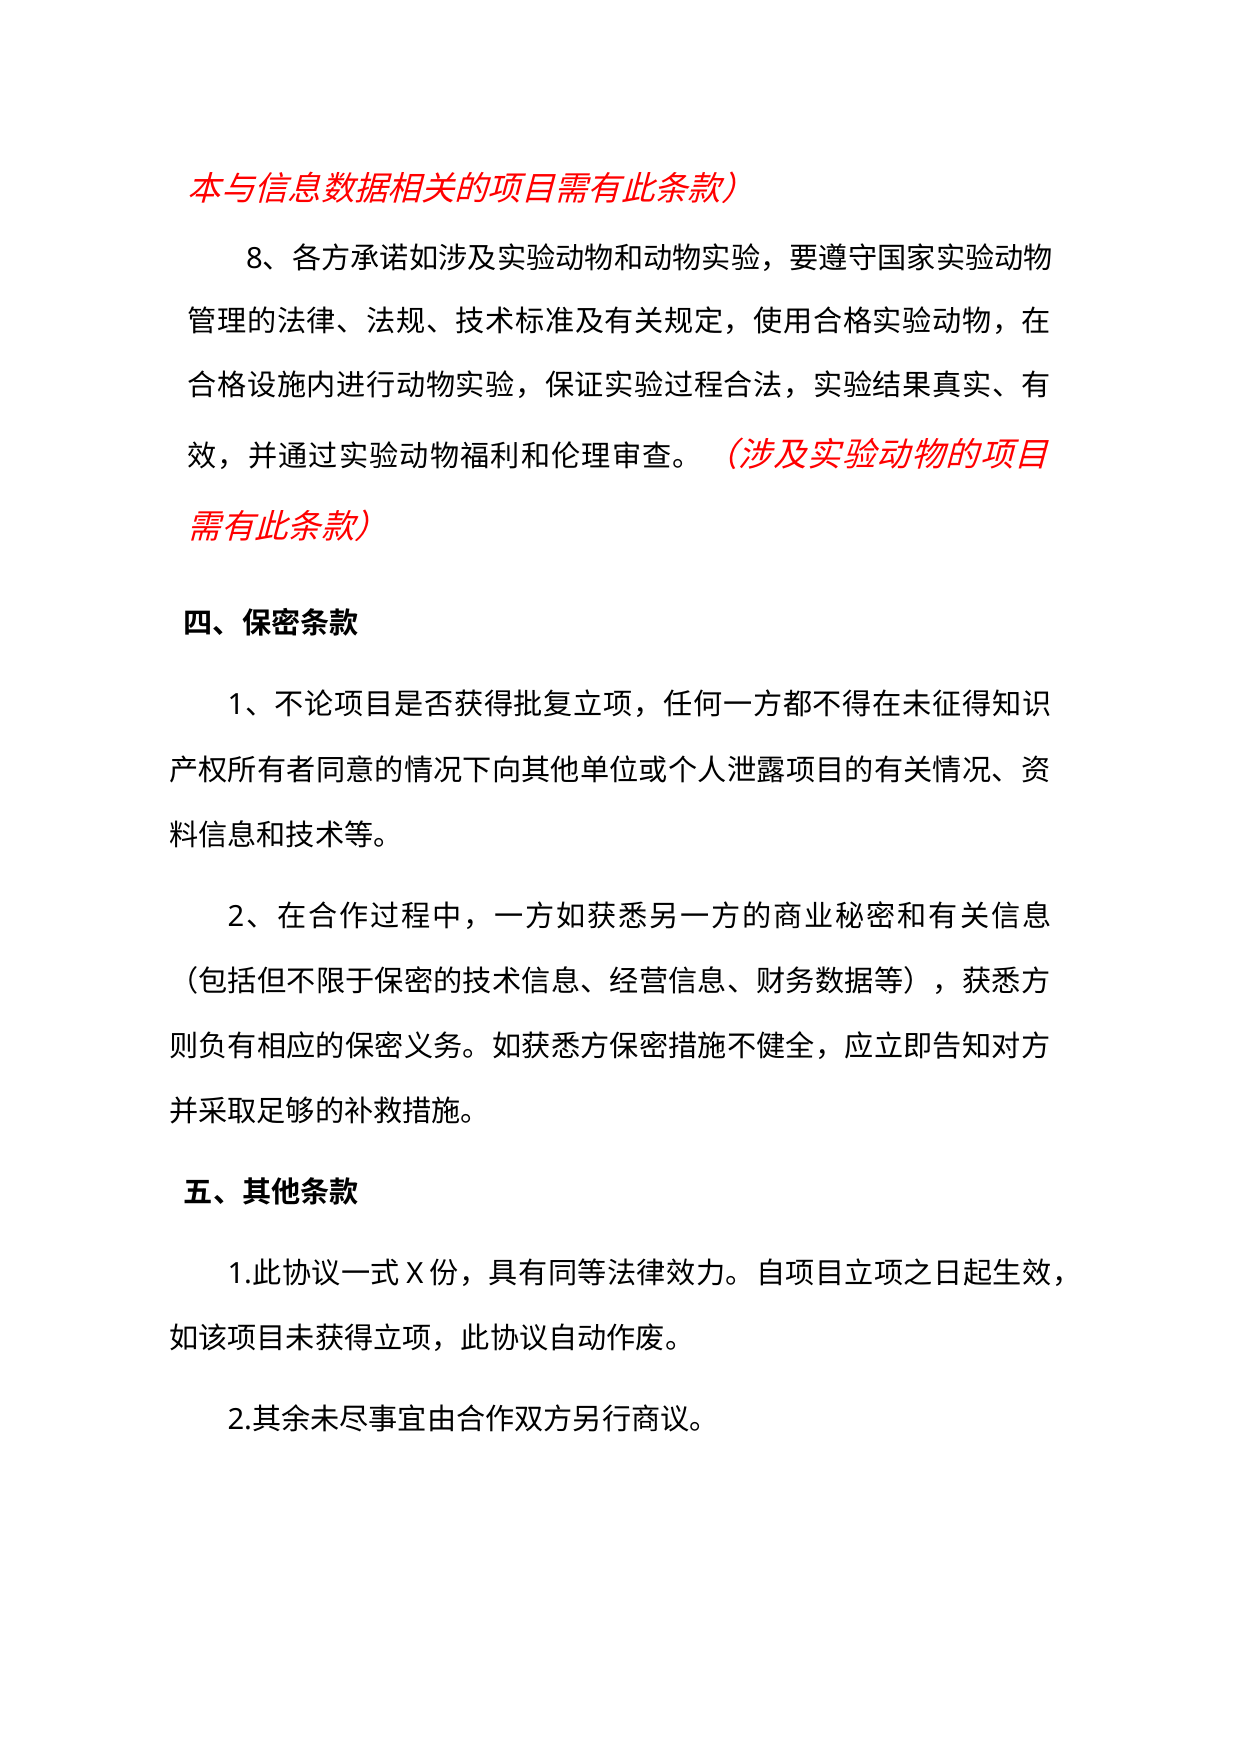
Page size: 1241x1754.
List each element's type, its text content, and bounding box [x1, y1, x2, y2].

text 2、在合作过程中，一方如获悉另一方的商业秘密和有关信息（包括但不限于保密的技术信息、经营信息、财务数据等），获悉方则负有相应的保密义务。如获悉方保密措施不健全，应立即告知对方并采取足够的补救措施。 [169, 881, 1053, 1141]
text 五、其他条款 [169, 1157, 1053, 1222]
text 1、不论项目是否获得批复立项，任何一方都不得在未征得知识产权所有者同意的情况下向其他单位或个人泄露项目的有关情况、资料信息和技术等。 [169, 670, 1053, 865]
text 1.此协议一式X份，具有同等法律效力。自项目立项之日起生效，如该项目未获得立项，此协议自动作废。 [169, 1238, 1053, 1368]
text 2.其余未尽事宜由合作双方另行商议。 [169, 1385, 1053, 1450]
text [187, 162, 1053, 210]
text 四、保密条款 [169, 588, 1053, 653]
text 8、各方承诺如涉及实验动物和动物实验，要遵守国家实验动物管理的法律、法规、技术标准及有关规定，使用合格实验动物，在合格设施内进行动物实验，保证实验过程合法，实验结果真实、有效，并通过实验动物福利和伦理审查。（涉及实验动物的项目需有此条款） [187, 234, 1053, 548]
